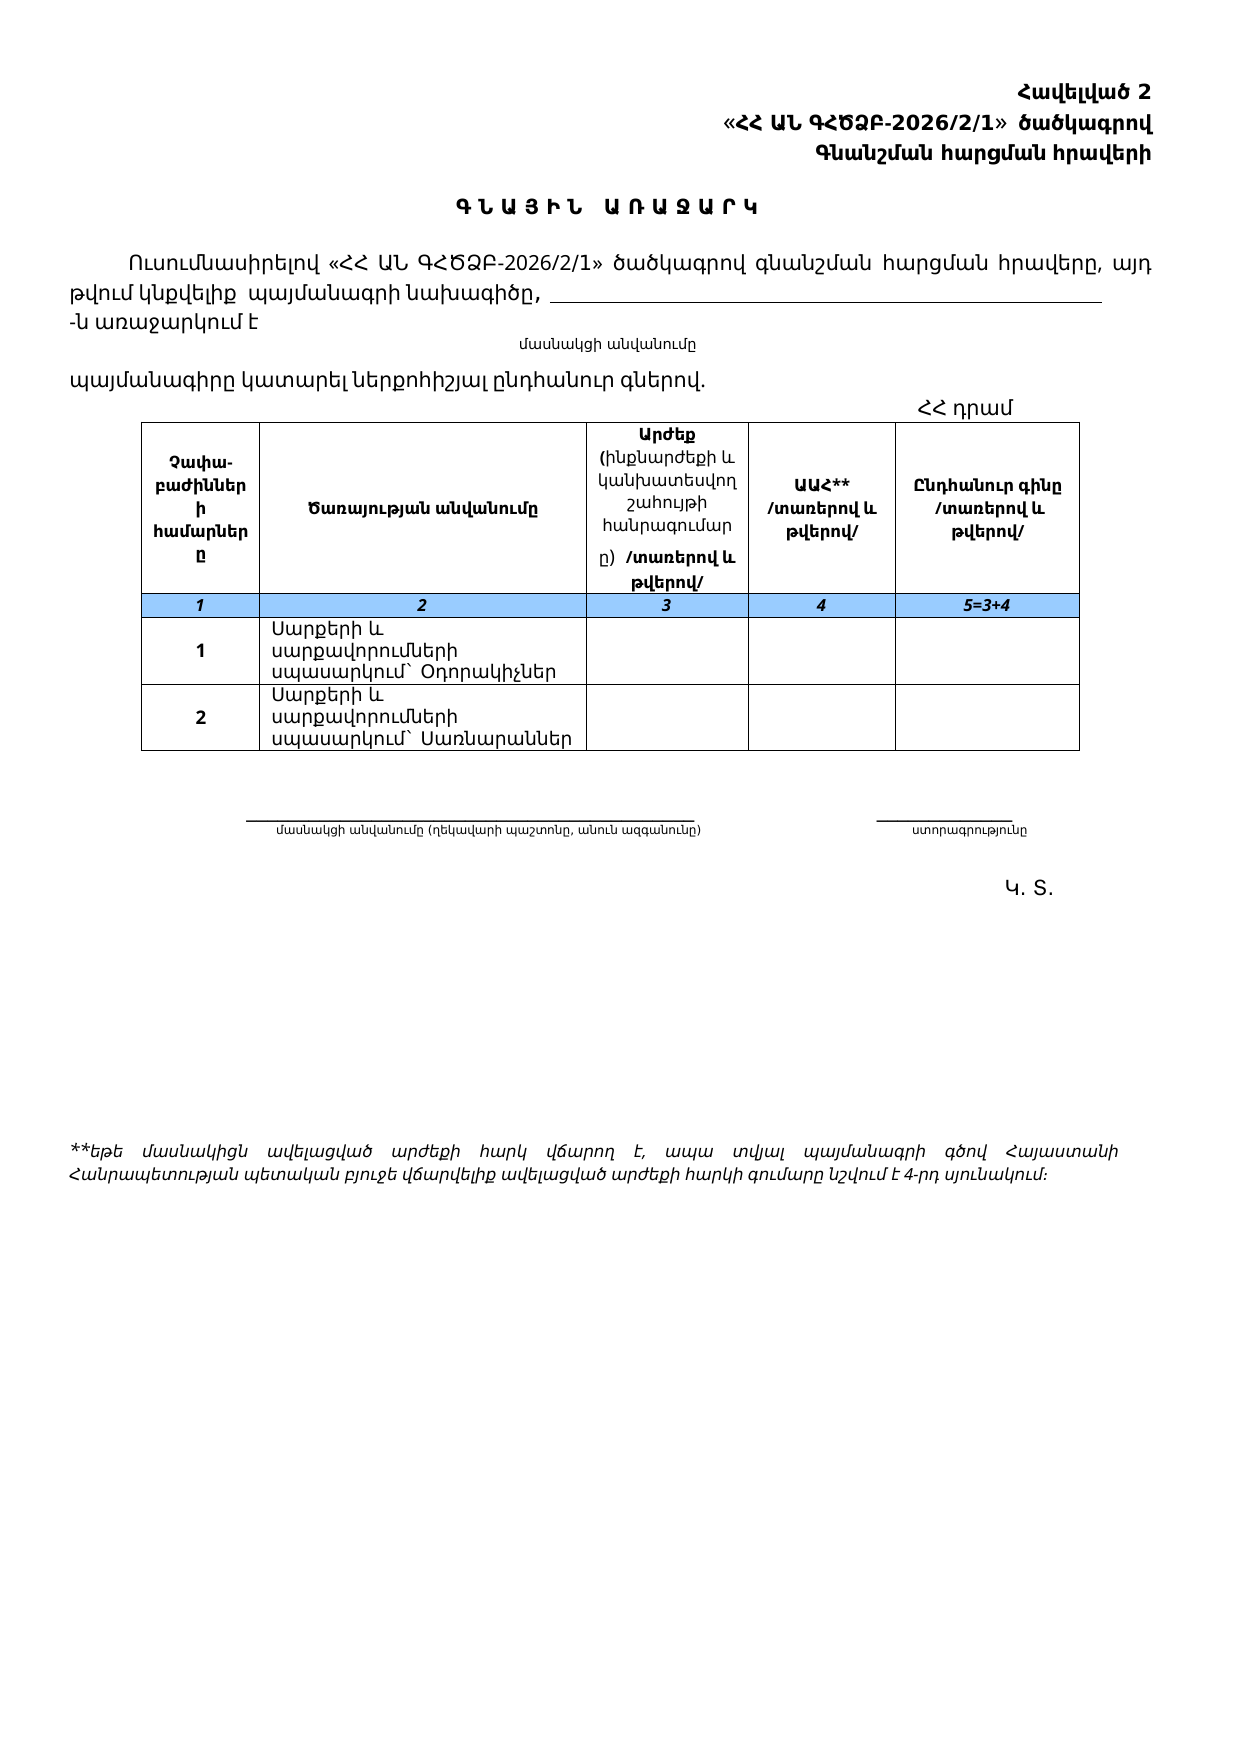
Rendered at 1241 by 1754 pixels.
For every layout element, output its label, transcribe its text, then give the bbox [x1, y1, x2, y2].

text **եթե մասնակիցն ավելացված արժեքի հարկ վճարող է, ապա տվյալ պայմանագրի գծով Հայաստանի Հանրապետության պետական բյուջե վճարվելիք ավելացված արժեքի հարկի գումարը նշվում է 4-րդ սյունակում։ [69, 1137, 1119, 1186]
table_cell 2 [142, 685, 259, 750]
text Կ. Տ. [69, 876, 1152, 900]
table_cell [749, 685, 895, 750]
table_cell [749, 618, 895, 683]
table_cell 4 [749, 594, 895, 617]
table_cell 1 [142, 594, 259, 617]
table_cell Սարքերի և սարքավորումների սպասարկում` Սառնարաններ [260, 685, 586, 750]
table_cell 5=3+4 [896, 594, 1079, 617]
table_cell Սարքերի և սարքավորումների սպասարկում` Օդորակիչներ [260, 618, 586, 683]
table_header Չափա- բաժինների համարները [142, 423, 259, 593]
table_header ԱԱՀ** /տառերով և թվերով/ [749, 423, 895, 593]
table_cell 1 [142, 618, 259, 683]
table_cell 2 [260, 594, 586, 617]
table_header Ծառայության անվանումը [260, 423, 586, 593]
text Հավելված 2 [69, 80, 1152, 104]
text մասնակցի անվանումը (ղեկավարի պաշտոնը, անուն ազգանունը) ստորագրությունը [69, 823, 1152, 847]
table_cell [896, 685, 1079, 750]
text Գ Ն Ա Յ Ի Ն Ա Ռ Ա Ջ Ա Ր Կ [62, 195, 1152, 219]
text ՀՀ դրամ [69, 393, 1152, 422]
table_header Ընդհանուր գինը /տառերով և թվերով/ [896, 423, 1079, 593]
text ___________________________________________ _____________ [144, 798, 1152, 823]
table_cell [587, 685, 748, 750]
table_header Արժեք (ինքնարժեքի և կանխատեսվող շահույթի հանրագումարը) /տառերով և թվերով/ [587, 423, 748, 593]
text «ՀՀ ԱՆ ԳՀԾՁԲ-2026/2/1» ծածկագրով [69, 104, 1152, 138]
text պայմանագիրը կատարել ներքոհիշյալ ընդհանուր գներով. [69, 365, 1152, 393]
table_cell [587, 618, 748, 683]
text մասնակցի անվանումը [69, 336, 1152, 365]
table_cell 3 [587, 594, 748, 617]
table_cell [896, 618, 1079, 683]
text Գնանշման հարցման հրավերի [69, 138, 1152, 167]
text Ուսումնասիրելով «ՀՀ ԱՆ ԳՀԾՁԲ-2026/2/1» ծածկագրով գնանշման հարցման հրավերը, այդ թվում կնքվելիք պայմանագրի նախագիծը, -ն առաջարկում է [69, 248, 1152, 336]
